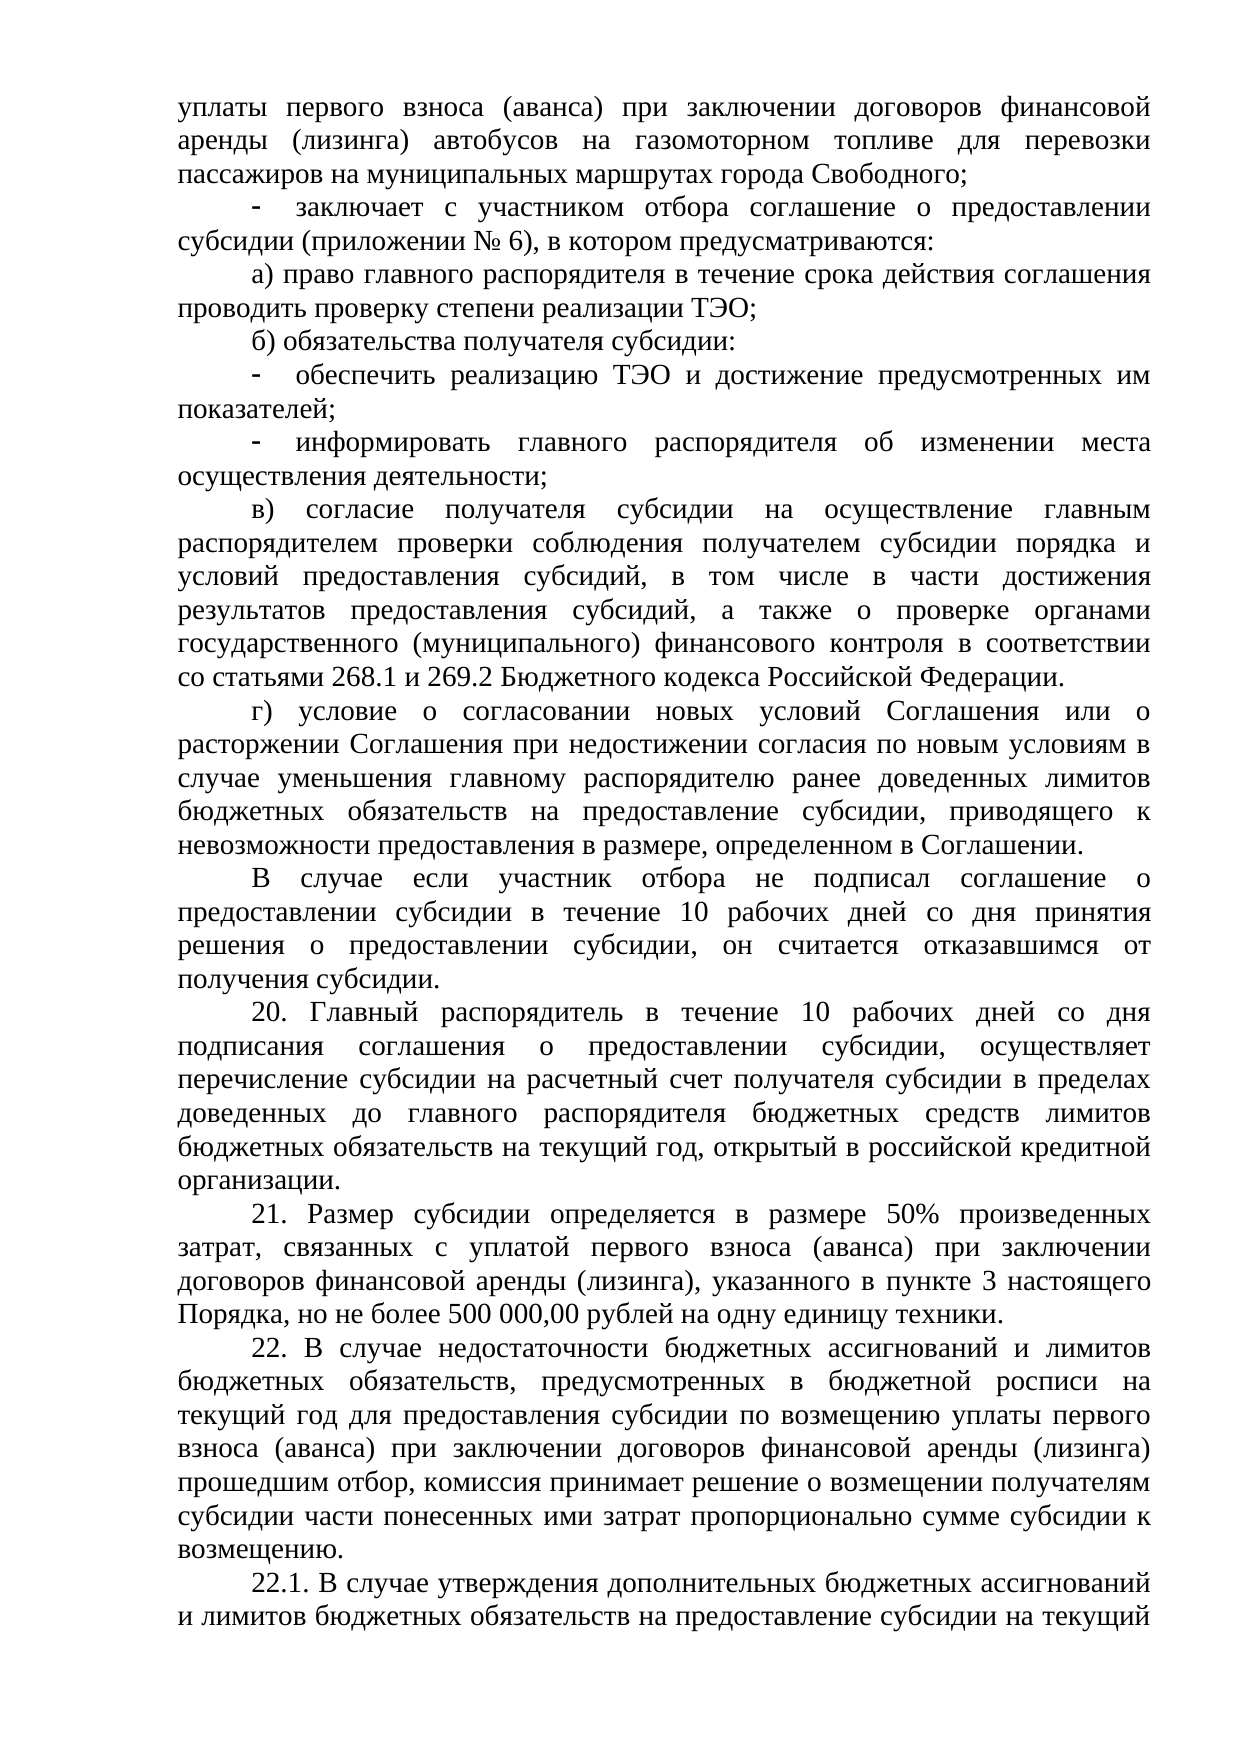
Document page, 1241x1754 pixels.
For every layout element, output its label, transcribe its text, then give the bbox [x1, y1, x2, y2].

text а) право главного распорядителя в течение срока действия соглашения проводить проверку степени реализации ТЭО; [177, 256, 1152, 323]
list информировать главного распорядителя об изменении места осуществления деятельности; [177, 424, 1152, 491]
text б) обязательства получателя субсидии: [177, 323, 1152, 357]
list заключает с участником отбора соглашение о предоставлении субсидии (приложении № 6), в котором предусматриваются: [177, 189, 1152, 256]
text 21. Размер субсидии определяется в размере 50% произведенных затрат, связанных с уплатой первого взноса (аванса) при заключении договоров финансовой аренды (лизинга), указанного в пункте 3 настоящего Порядка, но не более 500 000,00 рублей на одну единицу техники. [177, 1196, 1152, 1330]
text В случае если участник отбора не подписал соглашение о предоставлении субсидии в течение 10 рабочих дней со дня принятия решения о предоставлении субсидии, он считается отказавшимся от получения субсидии. [177, 860, 1152, 994]
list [177, 89, 1152, 189]
text 20. Главный распорядитель в течение 10 рабочих дней со дня подписания соглашения о предоставлении субсидии, осуществляет перечисление субсидии на расчетный счет получателя субсидии в пределах доведенных до главного распорядителя бюджетных средств лимитов бюджетных обязательств на текущий год, открытый в российской кредитной организации. [177, 994, 1152, 1196]
text 22. В случае недостаточности бюджетных ассигнований и лимитов бюджетных обязательств, предусмотренных в бюджетной росписи на текущий год для предоставления субсидии по возмещению уплаты первого взноса (аванса) при заключении договоров финансовой аренды (лизинга) прошедшим отбор, комиссия принимает решение о возмещении получателям субсидии части понесенных ими затрат пропорционально сумме субсидии к возмещению. [177, 1330, 1152, 1565]
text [177, 1565, 1152, 1632]
list обеспечить реализацию ТЭО и достижение предусмотренных им показателей; [177, 357, 1152, 424]
text в) согласие получателя субсидии на осуществление главным распорядителем проверки соблюдения получателем субсидии порядка и условий предоставления субсидий, в том числе в части достижения результатов предоставления субсидий, а также о проверке органами государственного (муниципального) финансового контроля в соответствии со статьями 268.1 и 269.2 Бюджетного кодекса Российской Федерации. [177, 491, 1152, 693]
text г) условие о согласовании новых условий Соглашения или о расторжении Соглашения при недостижении согласия по новым условиям в случае уменьшения главному распорядителю ранее доведенных лимитов бюджетных обязательств на предоставление субсидии, приводящего к невозможности предоставления в размере, определенном в Соглашении. [177, 693, 1152, 860]
